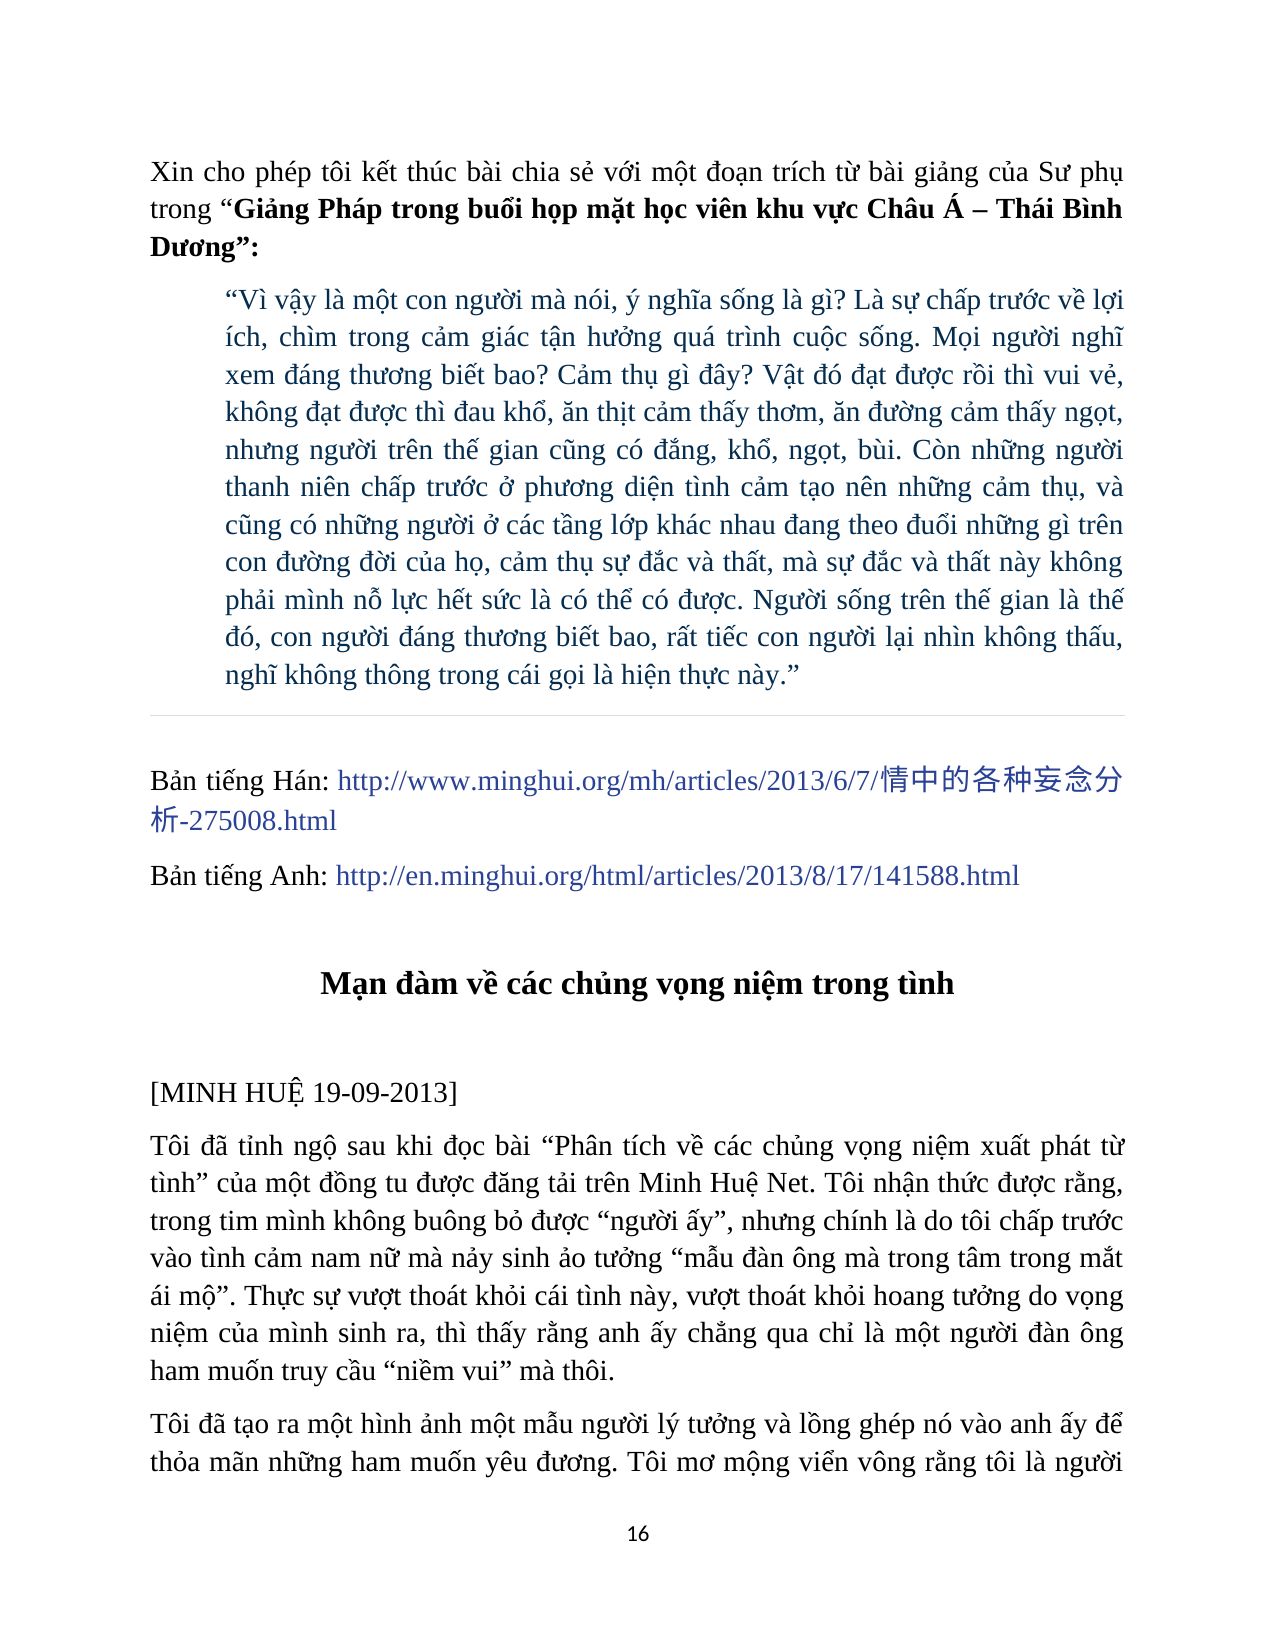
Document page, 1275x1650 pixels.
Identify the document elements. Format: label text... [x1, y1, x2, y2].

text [150, 1402, 1125, 1477]
subtitle Mạn đàm về các chủng vọng niệm trong tình [150, 962, 1125, 1001]
text Xin cho phép tôi kết thúc bài chia sẻ với một đoạn trích từ bài giảng của Sư phụ trong “Giảng Pháp trong buổi họp mặt học viên khu vực Châu Á – Thái Bình Dương”: [150, 150, 1125, 262]
text Tôi đã tỉnh ngộ sau khi đọc bài “Phân tích về các chủng vọng niệm xuất phát từ tình” của một đồng tu được đăng tải trên Minh Huệ Net. Tôi nhận thức được rằng, trong tim mình không buông bỏ được “người ấy”, nhưng chính là do tôi chấp trước vào tình cảm nam nữ mà nảy sinh ảo tưởng “mẫu đàn ông mà trong tâm trong mắt ái mộ”. Thực sự vượt thoát khỏi cái tình này, vượt thoát khỏi hoang tưởng do vọng niệm của mình sinh ra, thì thấy rằng anh ấy chẳng qua chỉ là một người đàn ông ham muốn truy cầu “niềm vui” mà thôi. [150, 1124, 1125, 1387]
text “Vì vậy là một con người mà nói, ý nghĩa sống là gì? Là sự chấp trước về lợi ích, chìm trong cảm giác tận hưởng quá trình cuộc sống. Mọi người nghĩ xem đáng thương biết bao? Cảm thụ gì đây? Vật đó đạt được rồi thì vui vẻ, không đạt được thì đau khổ, ăn thịt cảm thấy thơm, ăn đường cảm thấy ngọt, nhưng người trên thế gian cũng có đắng, khổ, ngọt, bùi. Còn những người thanh niên chấp trước ở phương diện tình cảm tạo nên những cảm thụ, và cũng có những người ở các tầng lớp khác nhau đang theo đuổi những gì trên con đường đời của họ, cảm thụ sự đắc và thất, mà sự đắc và thất này không phải mình nỗ lực hết sức là có thể có được. Người sống trên thế gian là thế đó, con người đáng thương biết bao, rất tiếc con người lại nhìn không thấu, nghĩ không thông trong cái gọi là hiện thực này.” [225, 278, 1125, 691]
text Bản tiếng Anh: http://en.minghui.org/html/articles/2013/8/17/141588.html [150, 854, 1125, 892]
text [MINH HUỆ 19-09-2013] [150, 1071, 1125, 1108]
text Bản tiếng Hán: http://www.minghui.org/mh/articles/2013/6/7/情中的各种妄念分析-275008.html [150, 759, 1125, 839]
